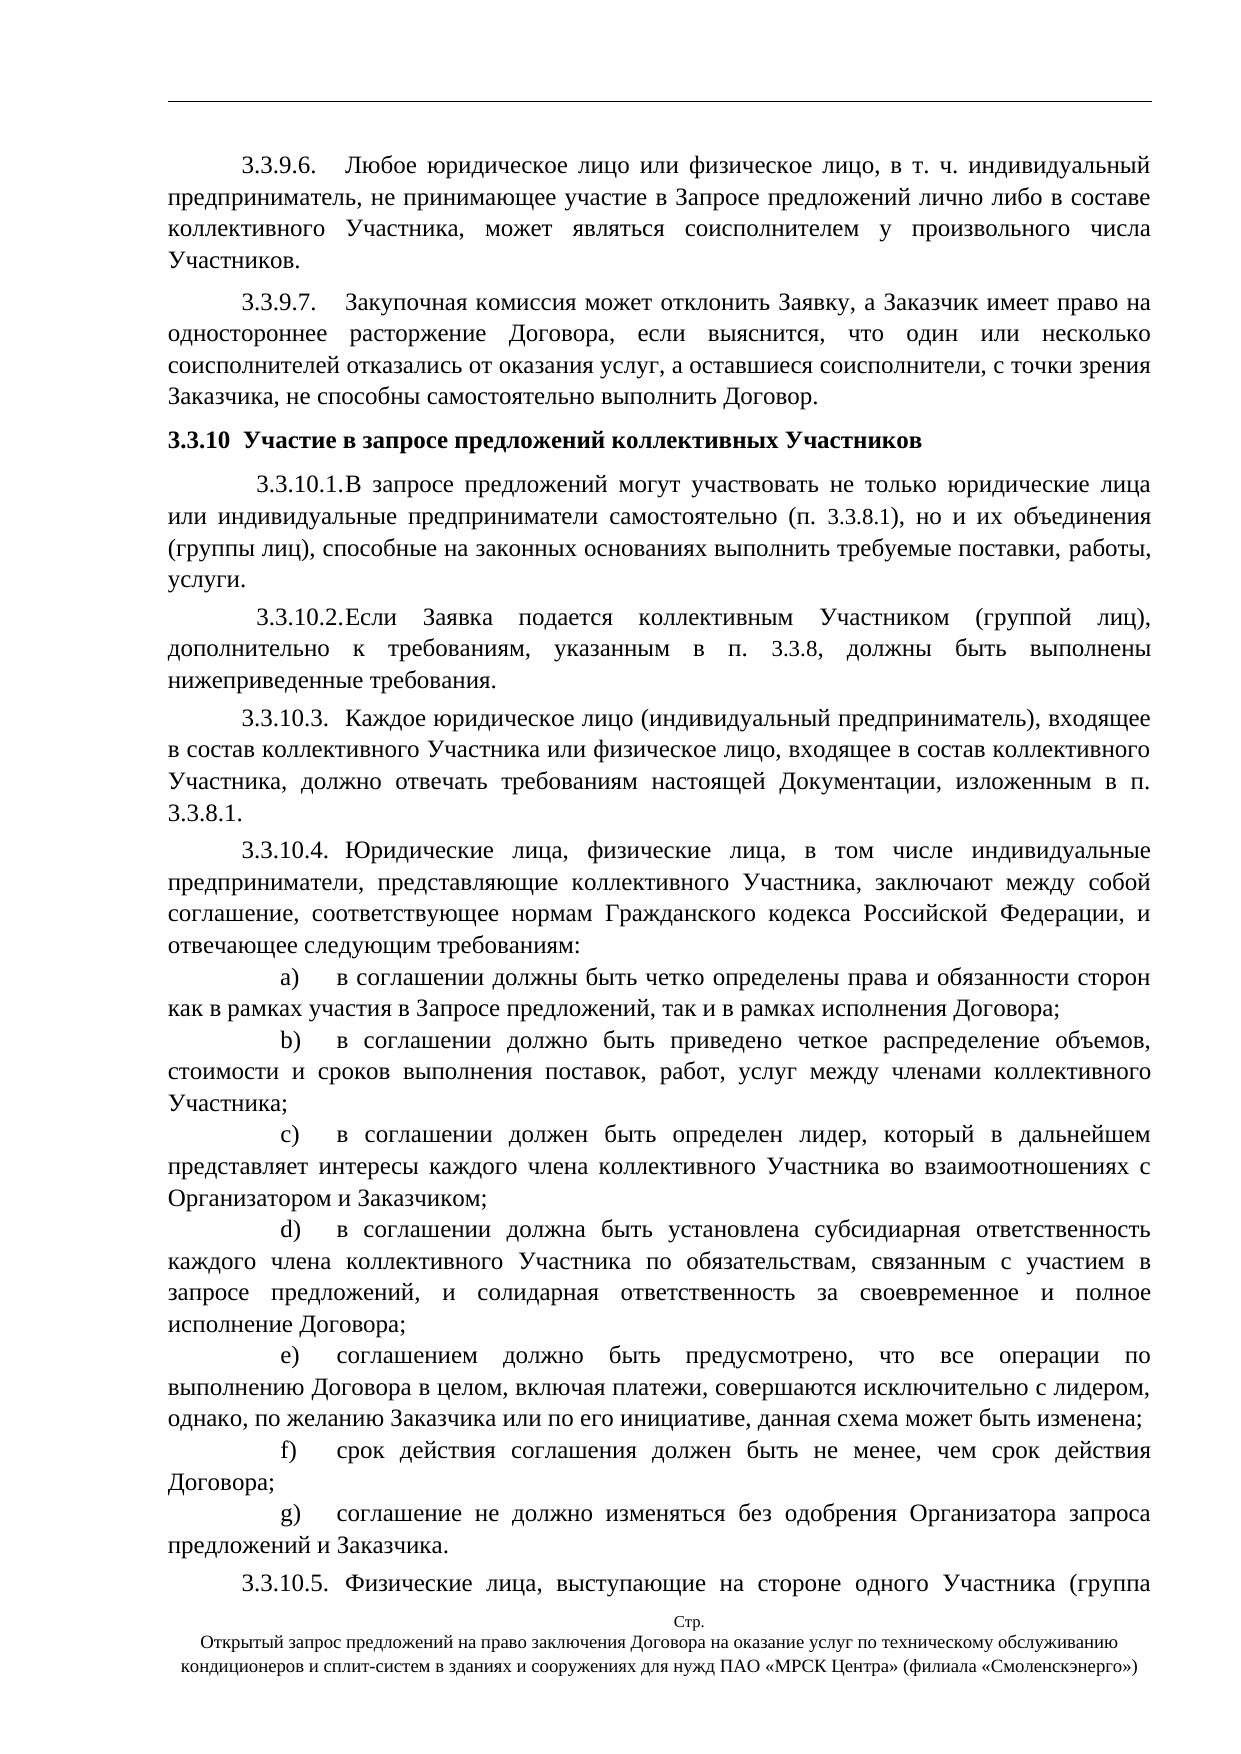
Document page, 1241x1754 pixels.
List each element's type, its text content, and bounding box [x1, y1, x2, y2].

list в соглашении должны быть четко определены права и обязанности сторон как в рамках участия в Запросе предложений, так и в рамках исполнения Договора; [168, 962, 1152, 1022]
list Если Заявка подается коллективным Участником (группой лиц), дополнительно к требованиям, указанным в п. 3.3.8, должны быть выполнены нижеприведенные требования. [168, 602, 1152, 694]
list в соглашении должно быть приведено четкое распределение объемов, стоимости и сроков выполнения поставок, работ, услуг между членами коллективного Участника; [168, 1025, 1152, 1117]
list Закупочная комиссия может отклонить Заявку, а Заказчик имеет право на одностороннее расторжение Договора, если выяснится, что один или несколько соисполнителей отказались от оказания услуг, а оставшиеся соисполнители, с точки зрения Заказчика, не способны самостоятельно выполнить Договор. [168, 287, 1152, 410]
list Любое юридическое лицо или физическое лицо, в т. ч. индивидуальный предприниматель, не принимающее участие в Запросе предложений лично либо в составе коллективного Участника, может являться соисполнителем у произвольного числа Участников. [168, 150, 1152, 273]
subtitle Участие в запросе предложений коллективных Участников [168, 425, 1152, 454]
list соглашение не должно изменяться без одобрения Организатора запроса предложений и Заказчика. [168, 1498, 1152, 1558]
list В запросе предложений могут участвовать не только юридические лица или индивидуальные предприниматели самостоятельно (п. 3.3.8.1), но и их объединения (группы лиц), способные на законных основаниях выполнить требуемые поставки, работы, услуги. [168, 469, 1152, 593]
list срок действия соглашения должен быть не менее, чем срок действия Договора; [168, 1435, 1152, 1495]
list соглашением должно быть предусмотрено, что все операции по выполнению Договора в целом, включая платежи, совершаются исключительно с лидером, однако, по желанию Заказчика или по его инициативе, данная схема может быть изменена; [168, 1340, 1152, 1432]
list Юридические лица, физические лица, в том числе индивидуальные предприниматели, представляющие коллективного Участника, заключают между собой соглашение, соответствующее нормам Гражданского кодекса Российской Федерации, и отвечающее следующим требованиям: [168, 835, 1152, 959]
list Каждое юридическое лицо (индивидуальный предприниматель), входящее в состав коллективного Участника или физическое лицо, входящее в состав коллективного Участника, должно отвечать требованиям настоящей Документации, изложенным в п. 3.3.8.1. [168, 703, 1152, 826]
list в соглашении должна быть установлена субсидиарная ответственность каждого члена коллективного Участника по обязательствам, связанным с участием в запросе предложений, и солидарная ответственность за своевременное и полное исполнение Договора; [168, 1214, 1152, 1338]
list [168, 1568, 1152, 1596]
list в соглашении должен быть определен лидер, который в дальнейшем представляет интересы каждого члена коллективного Участника во взаимоотношениях с Организатором и Заказчиком; [168, 1119, 1152, 1211]
